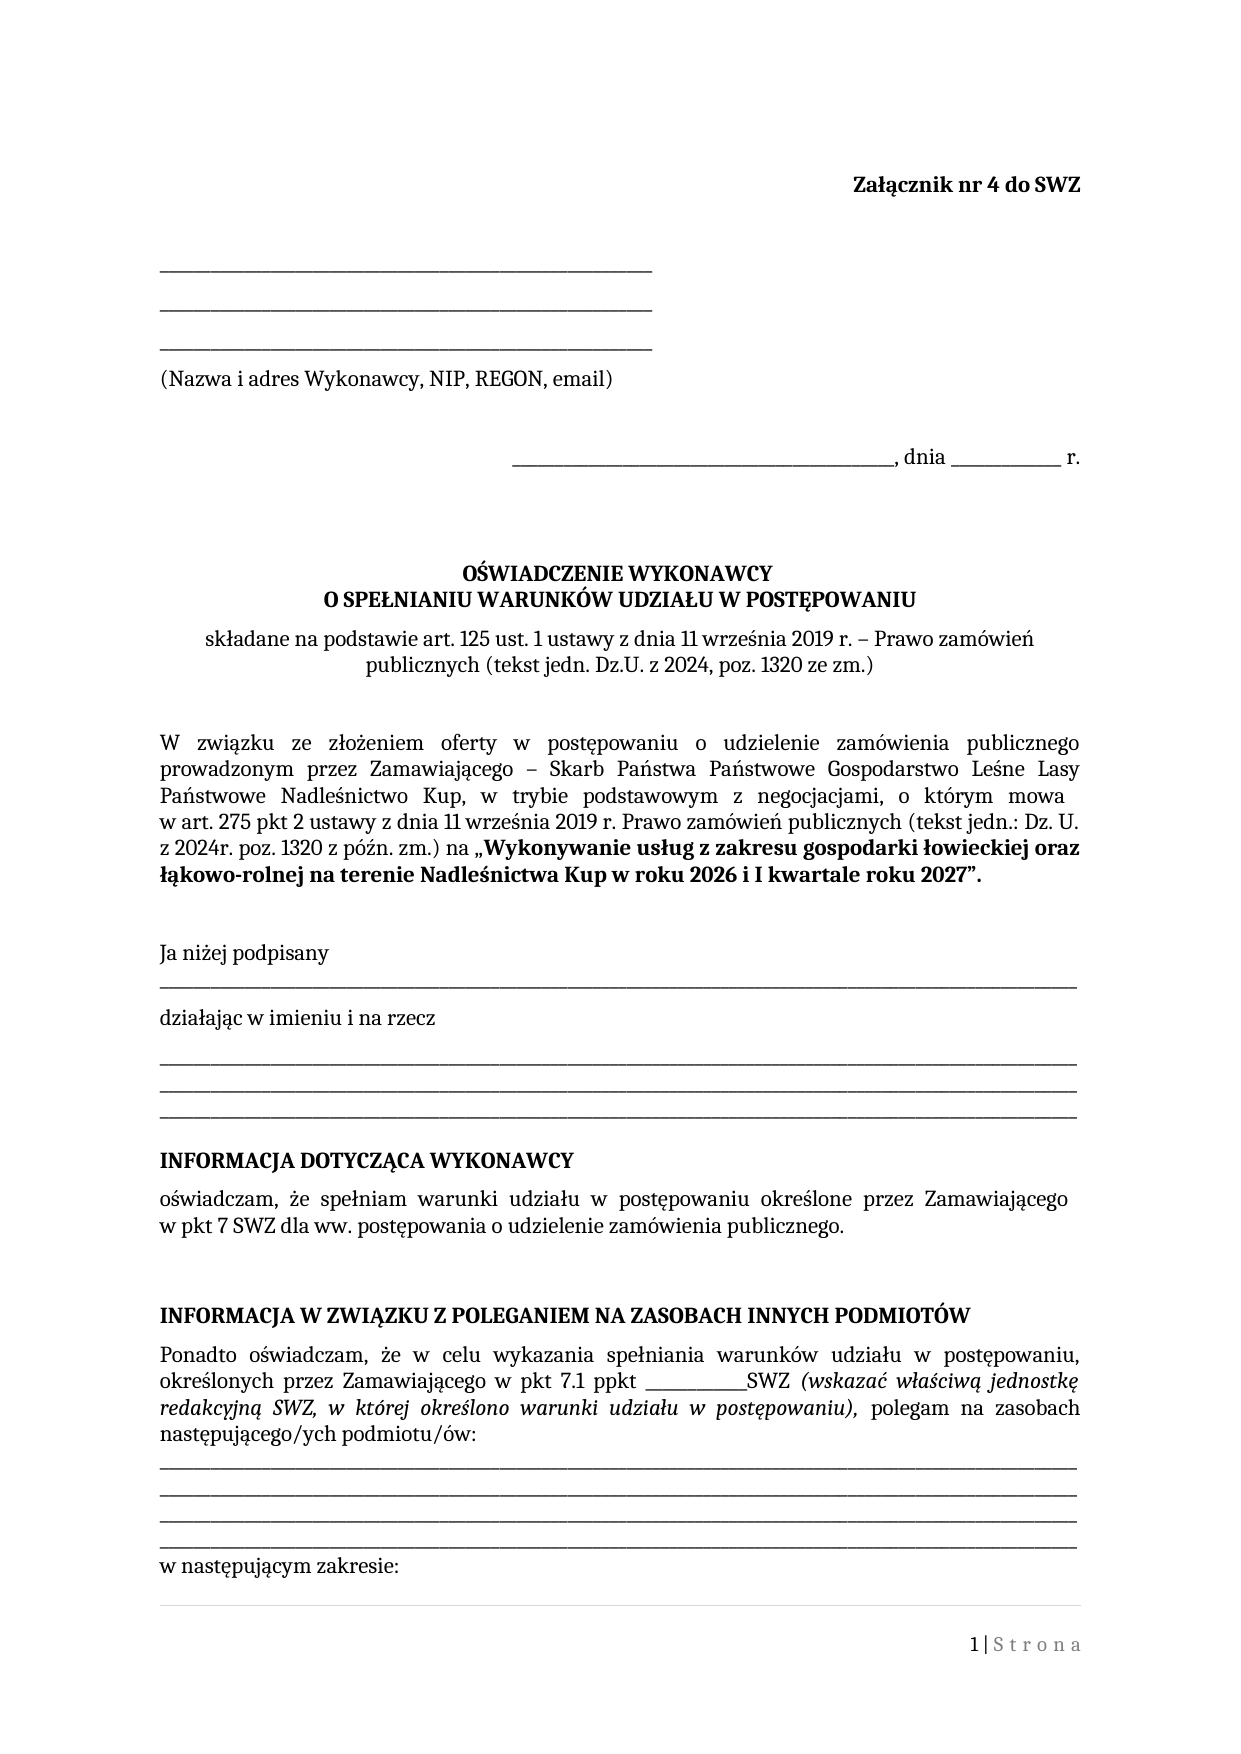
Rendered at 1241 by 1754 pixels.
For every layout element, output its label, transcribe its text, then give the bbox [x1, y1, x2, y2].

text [159, 1447, 1081, 1526]
text OŚWIADCZENIE WYKONAWCY O SPEŁNIANIU WARUNKÓW UDZIAŁU W POSTĘPOWANIU [159, 561, 1081, 613]
text ____________________________________________________________________________________________________________ [159, 1526, 1081, 1552]
text Ja niżej podpisany ____________________________________________________________________________________________________________ [159, 939, 1081, 992]
text (Nazwa i adres Wykonawcy, NIP, REGON, email) [159, 366, 1081, 393]
text w następującym zakresie: [159, 1552, 1081, 1579]
text INFORMACJA DOTYCZĄCA WYKONAWCY [159, 1147, 1081, 1174]
text Załącznik nr 4 do SWZ [159, 172, 1081, 198]
text __________________________________________________________ [159, 327, 1081, 354]
text __________________________________________________________ [159, 250, 1081, 276]
text składane na podstawie art. 125 ust. 1 ustawy z dnia 11 września 2019 r. – Prawo zamówień publicznych (tekst jedn. Dz.U. z 2024, poz. 1320 ze zm.) [159, 626, 1081, 678]
text Ponadto oświadczam, że w celu wykazania spełniania warunków udziału w postępowaniu, określonych przez Zamawiającego w pkt 7.1 ppkt ____________SWZ (wskazać właściwą jednostkę redakcyjną SWZ, w której określono warunki udziału w postępowaniu), polegam na zasobach następującego/ych podmiotu/ów: [159, 1342, 1081, 1447]
text W związku ze złożeniem oferty w postępowaniu o udzielenie zamówienia publicznego prowadzonym przez Zamawiającego – Skarb Państwa Państwowe Gospodarstwo Leśne Lasy Państwowe Nadleśnictwo Kup, w trybie podstawowym z negocjacjami, o którym mowa w art. 275 pkt 2 ustawy z dnia 11 września 2019 r. Prawo zamówień publicznych (tekst jedn.: Dz. U. z 2024r. poz. 1320 z późn. zm.) na „Wykonywanie usług z zakresu gospodarki łowieckiej oraz łąkowo-rolnej na terenie Nadleśnictwa Kup w roku 2026 i I kwartale roku 2027”. [159, 730, 1081, 888]
text __________________________________________________________ [159, 288, 1081, 315]
text oświadczam, że spełniam warunki udziału w postępowaniu określone przez Zamawiającego w pkt 7 SWZ dla ww. postępowania o udzielenie zamówienia publicznego. [159, 1186, 1081, 1239]
text INFORMACJA W ZWIĄZKU Z POLEGANIEM NA ZASOBACH INNYCH PODMIOTÓW [159, 1303, 1081, 1329]
text działając w imieniu i na rzecz [159, 1004, 1081, 1031]
text _____________________________________________, dnia _____________ r. [159, 444, 1081, 470]
